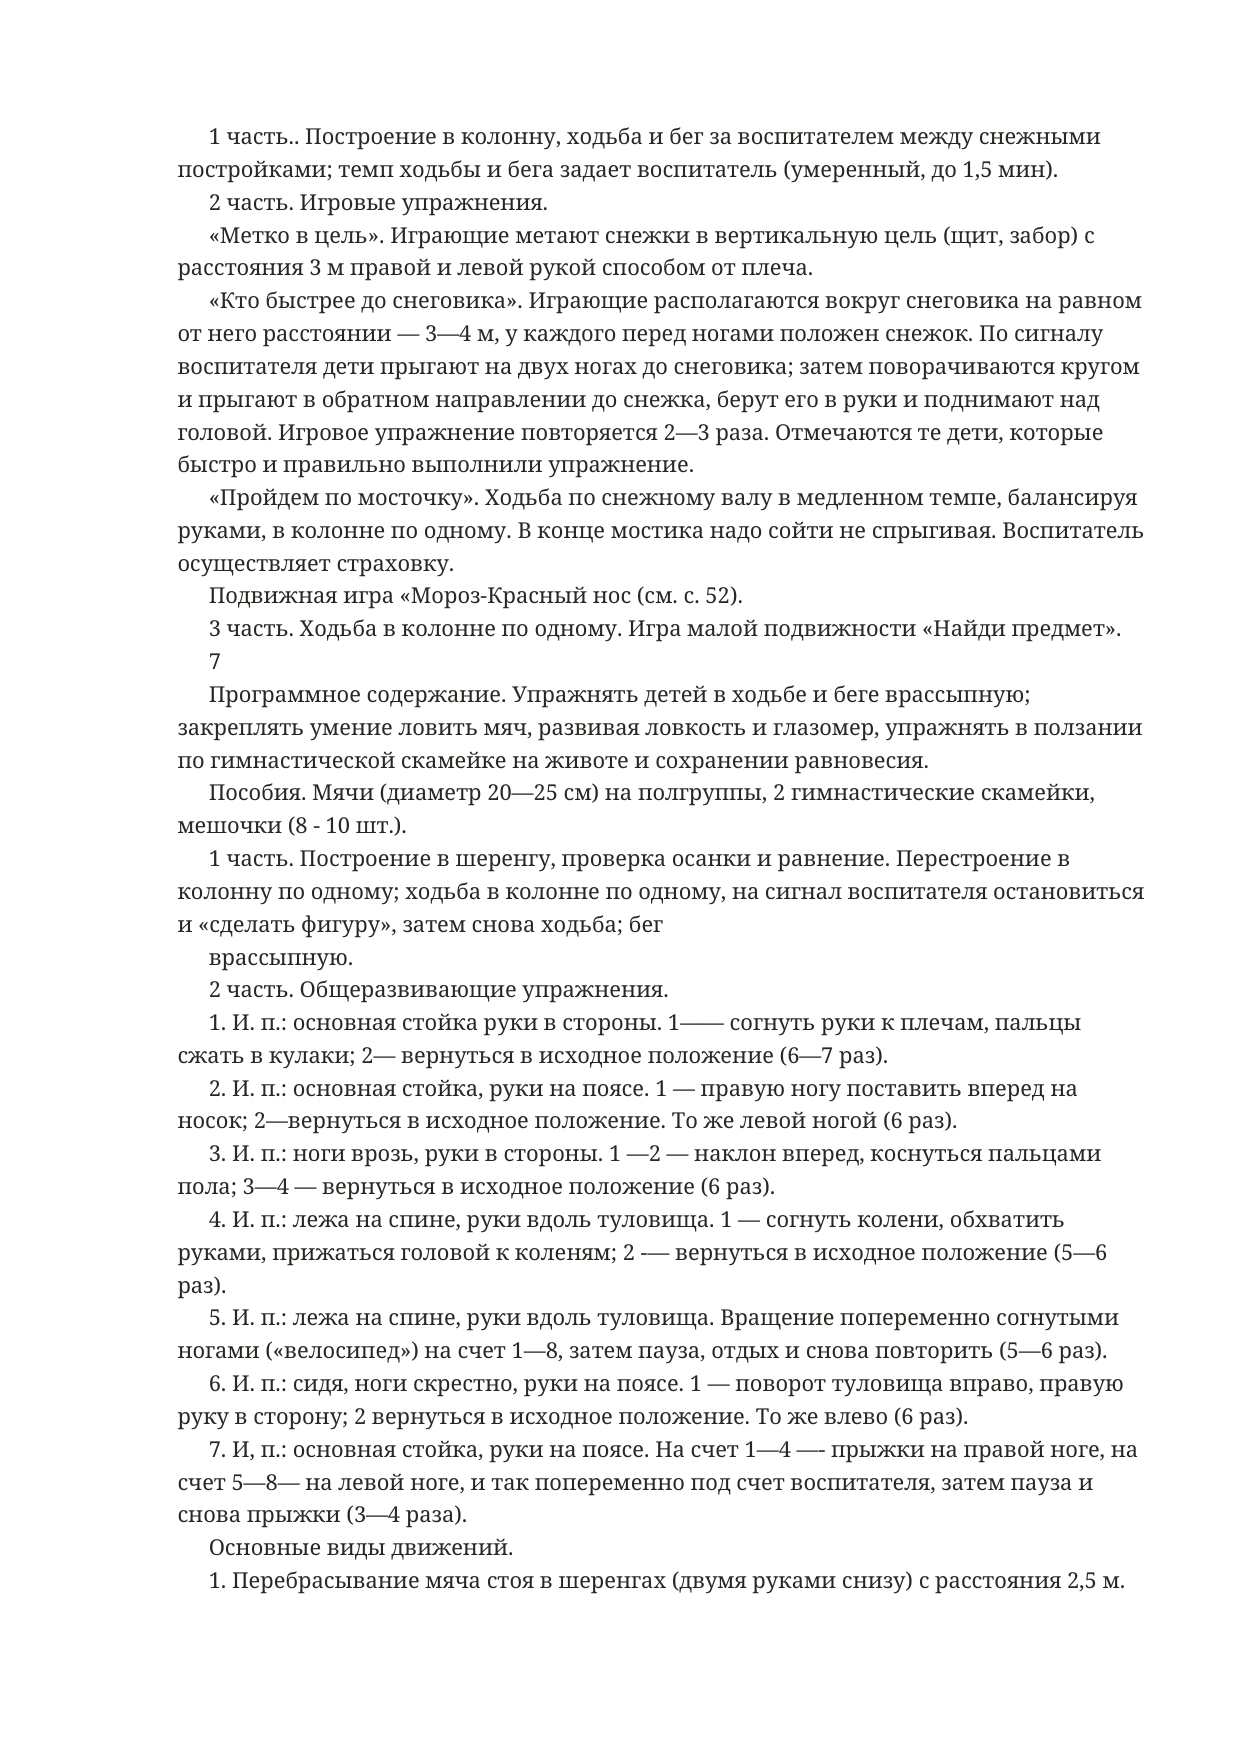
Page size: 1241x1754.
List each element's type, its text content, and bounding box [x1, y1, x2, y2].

text «Кто быстрее до снеговика». Играющие располагаются вокруг снеговика на равном от него расстоянии — 3—4 м, у каждого перед ногами положен снежок. По сигналу воспитателя дети прыгают на двух ногах до снеговика; затем поворачиваются кругом и прыгают в обратном направлении до снежка, берут его в руки и поднимают над головой. Игровое упражнение повторяется 2—3 раза. Отмечаются те дети, которые быстро и правильно выполнили упражнение. [177, 282, 1152, 479]
text 7. И, п.: основная стойка, руки на поясе. На счет 1—4 —- прыжки на правой ноге, на счет 5—8— на левой ноге, и так попеременно под счет воспитателя, затем пауза и снова прыжки (3—4 раза). [177, 1431, 1152, 1529]
text 1. И. п.: основная стойка руки в стороны. 1—— согнуть руки к плечам, пальцы сжать в кулаки; 2— вернуться в исходное положение (6—7 раз). [177, 1004, 1152, 1070]
text Подвижная игра «Мороз-Красный нос (см. с. 52). [177, 577, 1152, 610]
text Основные виды движений. [177, 1529, 1152, 1562]
text 1 часть. Построение в шеренгу, проверка осанки и равнение. Перестроение в колонну по одному; ходьба в колонне по одному, на сигнал воспитателя остановиться и «сделать фигуру», затем снова ходьба; бег [177, 840, 1152, 938]
text 6. И. п.: сидя, ноги скрестно, руки на поясе. 1 — поворот туловища вправо, правую руку в сторону; 2 вернуться в исходное положение. То же влево (6 раз). [177, 1365, 1152, 1431]
text 2 часть. Игровые упражнения. [177, 184, 1152, 217]
text 1 часть.. Построение в колонну, ходьба и бег за воспитателем между снежными постройками; темп ходьбы и бега задает воспитатель (умеренный, до 1,5 мин). [177, 118, 1152, 184]
text Программное содержание. Упражнять детей в ходьбе и беге врассыпную; закреплять умение ловить мяч, развивая ловкость и глазомер, упражнять в ползании по гимнастической скамейке на животе и сохранении равновесия. [177, 676, 1152, 774]
text 2. И. п.: основная стойка, руки на поясе. 1 — правую ногу поставить вперед на носок; 2—вернуться в исходное положение. То же левой ногой (6 раз). [177, 1070, 1152, 1135]
text 3. И. п.: ноги врозь, руки в стороны. 1 —2 — наклон вперед, коснуться пальцами пола; 3—4 — вернуться в исходное положение (6 раз). [177, 1135, 1152, 1201]
text «Пройдем по мосточку». Ходьба по снежному валу в медленном темпе, балансируя руками, в колонне по одному. В конце мостика надо сойти не спрыгивая. Воспитатель осуществляет страховку. [177, 479, 1152, 577]
text 1. Перебрасывание мяча стоя в шеренгах (двумя руками снизу) с расстояния 2,5 м. [177, 1562, 1152, 1595]
text Пособия. Мячи (диаметр 20—25 см) на полгруппы, 2 гимнастические скамейки, мешочки (8 - 10 шт.). [177, 774, 1152, 840]
text 7 [177, 643, 1152, 676]
text «Метко в цель». Играющие метают снежки в вертикальную цель (щит, забор) с расстояния 3 м правой и левой рукой способом от плеча. [177, 217, 1152, 282]
text 4. И. п.: лежа на спине, руки вдоль туловища. 1 — согнуть колени, обхватить руками, прижаться головой к коленям; 2 -— вернуться в исходное положение (5—6 раз). [177, 1201, 1152, 1299]
text 3 часть. Ходьба в колонне по одному. Игра малой подвижности «Найди предмет». [177, 610, 1152, 643]
text врассыпную. [177, 938, 1152, 971]
text 5. И. п.: лежа на спине, руки вдоль туловища. Вращение попеременно согнутыми ногами («велосипед») на счет 1—8, затем пауза, отдых и снова повторить (5—6 раз). [177, 1299, 1152, 1365]
text 2 часть. Общеразвивающие упражнения. [177, 971, 1152, 1004]
